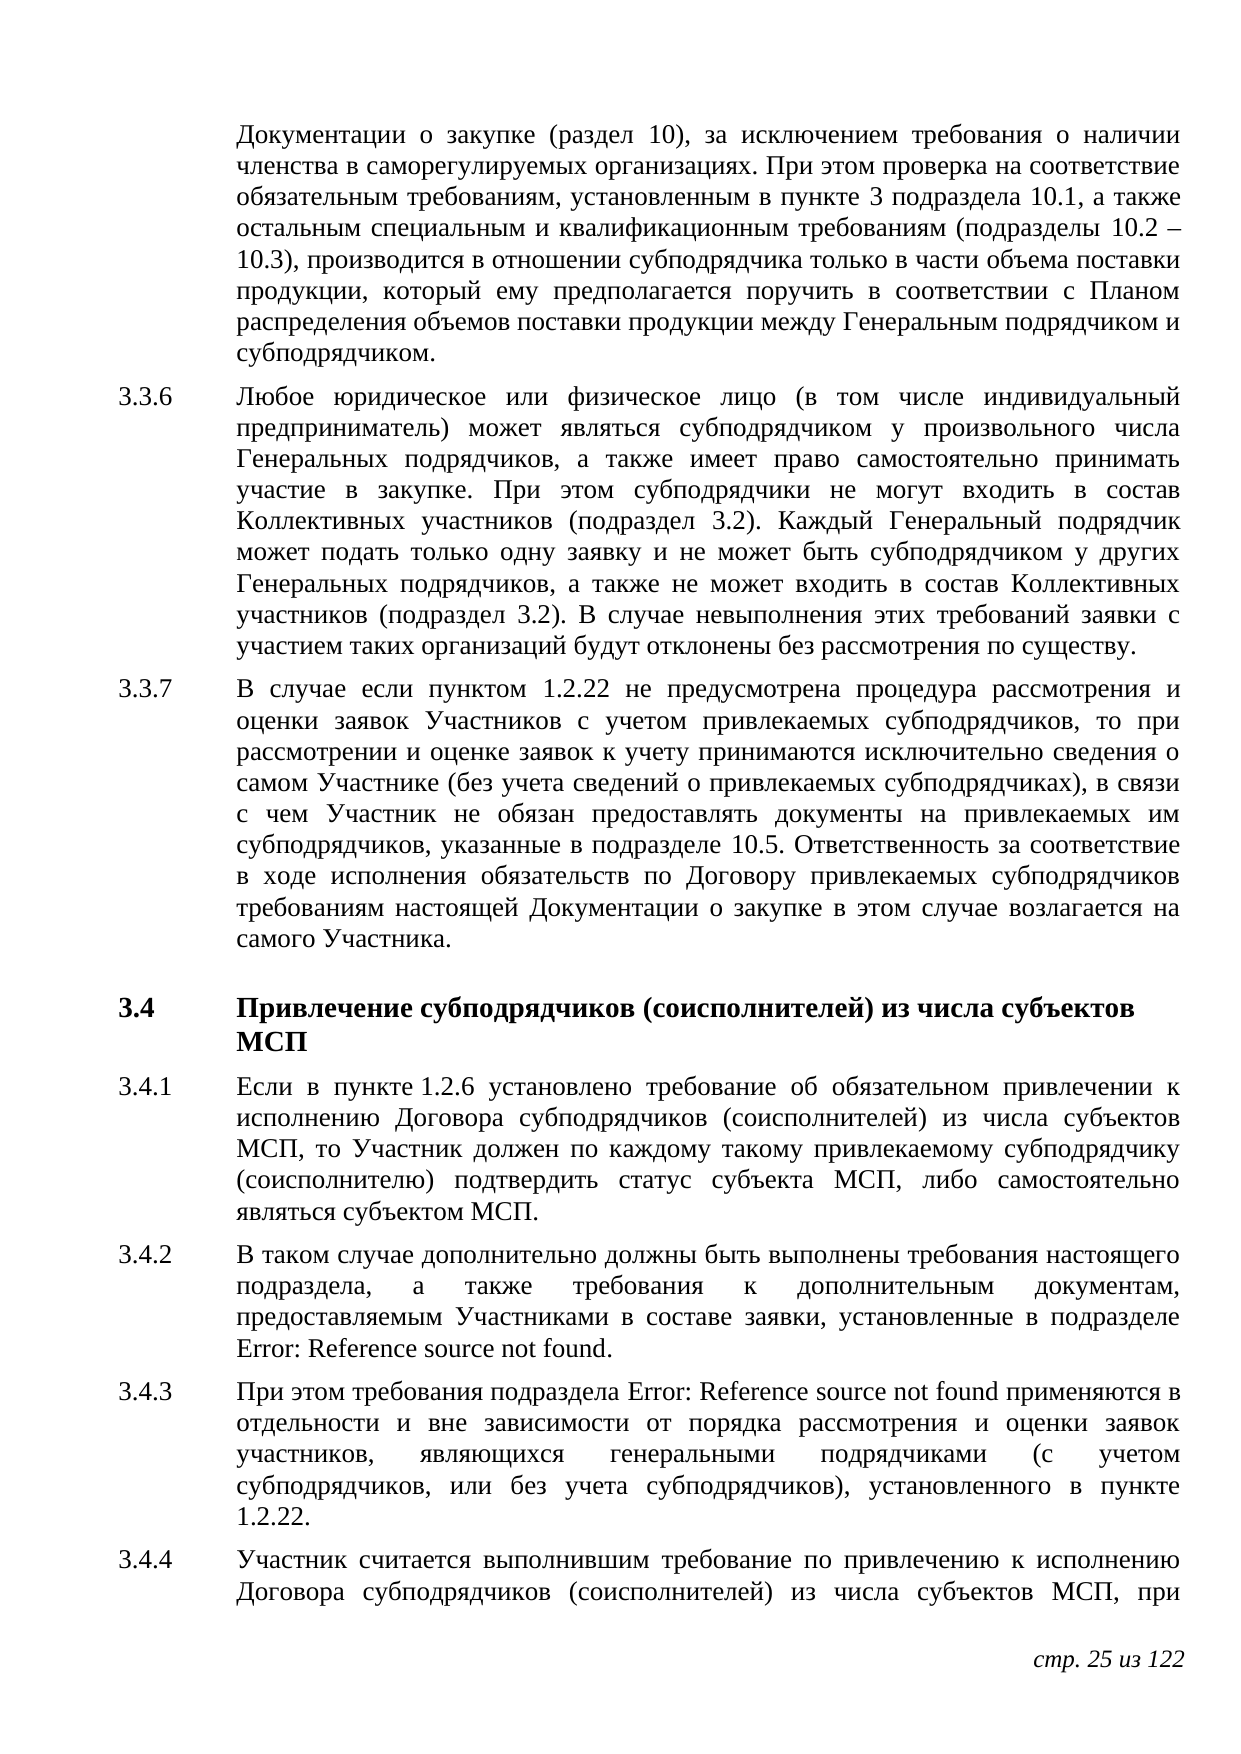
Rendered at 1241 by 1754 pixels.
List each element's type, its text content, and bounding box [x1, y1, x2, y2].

text В таком случае дополнительно должны быть выполнены требования настоящего подраздела, а также требования к дополнительным документам, предоставляемым Участниками в составе заявки, установленные в подразделе 10.6. [118, 1238, 1181, 1363]
text При этом требования подраздела 10.6 применяются в отдельности и вне зависимости от порядка рассмотрения и оценки заявок участников, являющихся генеральными подрядчиками (с учетом субподрядчиков, или без учета субподрядчиков), установленного в пункте 1.2.22. [118, 1375, 1181, 1531]
text Любое юридическое или физическое лицо (в том числе индивидуальный предприниматель) может являться субподрядчиком у произвольного числа Генеральных подрядчиков, а также имеет право самостоятельно принимать участие в закупке. При этом субподрядчики не могут входить в состав Коллективных участников (подраздел 3.2). Каждый Генеральный подрядчик может подать только одну заявку и не может быть субподрядчиком у других Генеральных подрядчиков, а также не может входить в состав Коллективных участников (подраздел 3.2). В случае невыполнения этих требований заявки с участием таких организаций будут отклонены без рассмотрения по существу. [118, 380, 1181, 660]
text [118, 118, 1181, 367]
subtitle Привлечение субподрядчиков (соисполнителей) из числа субъектов МСП [118, 990, 1181, 1057]
text В случае если пунктом 1.2.22 не предусмотрена процедура рассмотрения и оценки заявок Участников с учетом привлекаемых субподрядчиков, то при рассмотрении и оценке заявок к учету принимаются исключительно сведения о самом Участнике (без учета сведений о привлекаемых субподрядчиках), в связи с чем Участник не обязан предоставлять документы на привлекаемых им субподрядчиков, указанные в подразделе 10.5. Ответственность за соответствие в ходе исполнения обязательств по Договору привлекаемых субподрядчиков требованиям настоящей Документации о закупке в этом случае возлагается на самого Участника. [118, 673, 1181, 953]
text Если в пункте 1.2.6 установлено требование об обязательном привлечении к исполнению Договора субподрядчиков (соисполнителей) из числа субъектов МСП, то Участник должен по каждому такому привлекаемому субподрядчику (соисполнителю) подтвердить статус субъекта МСП, либо самостоятельно являться субъектом МСП. [118, 1070, 1181, 1226]
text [118, 1543, 1181, 1606]
